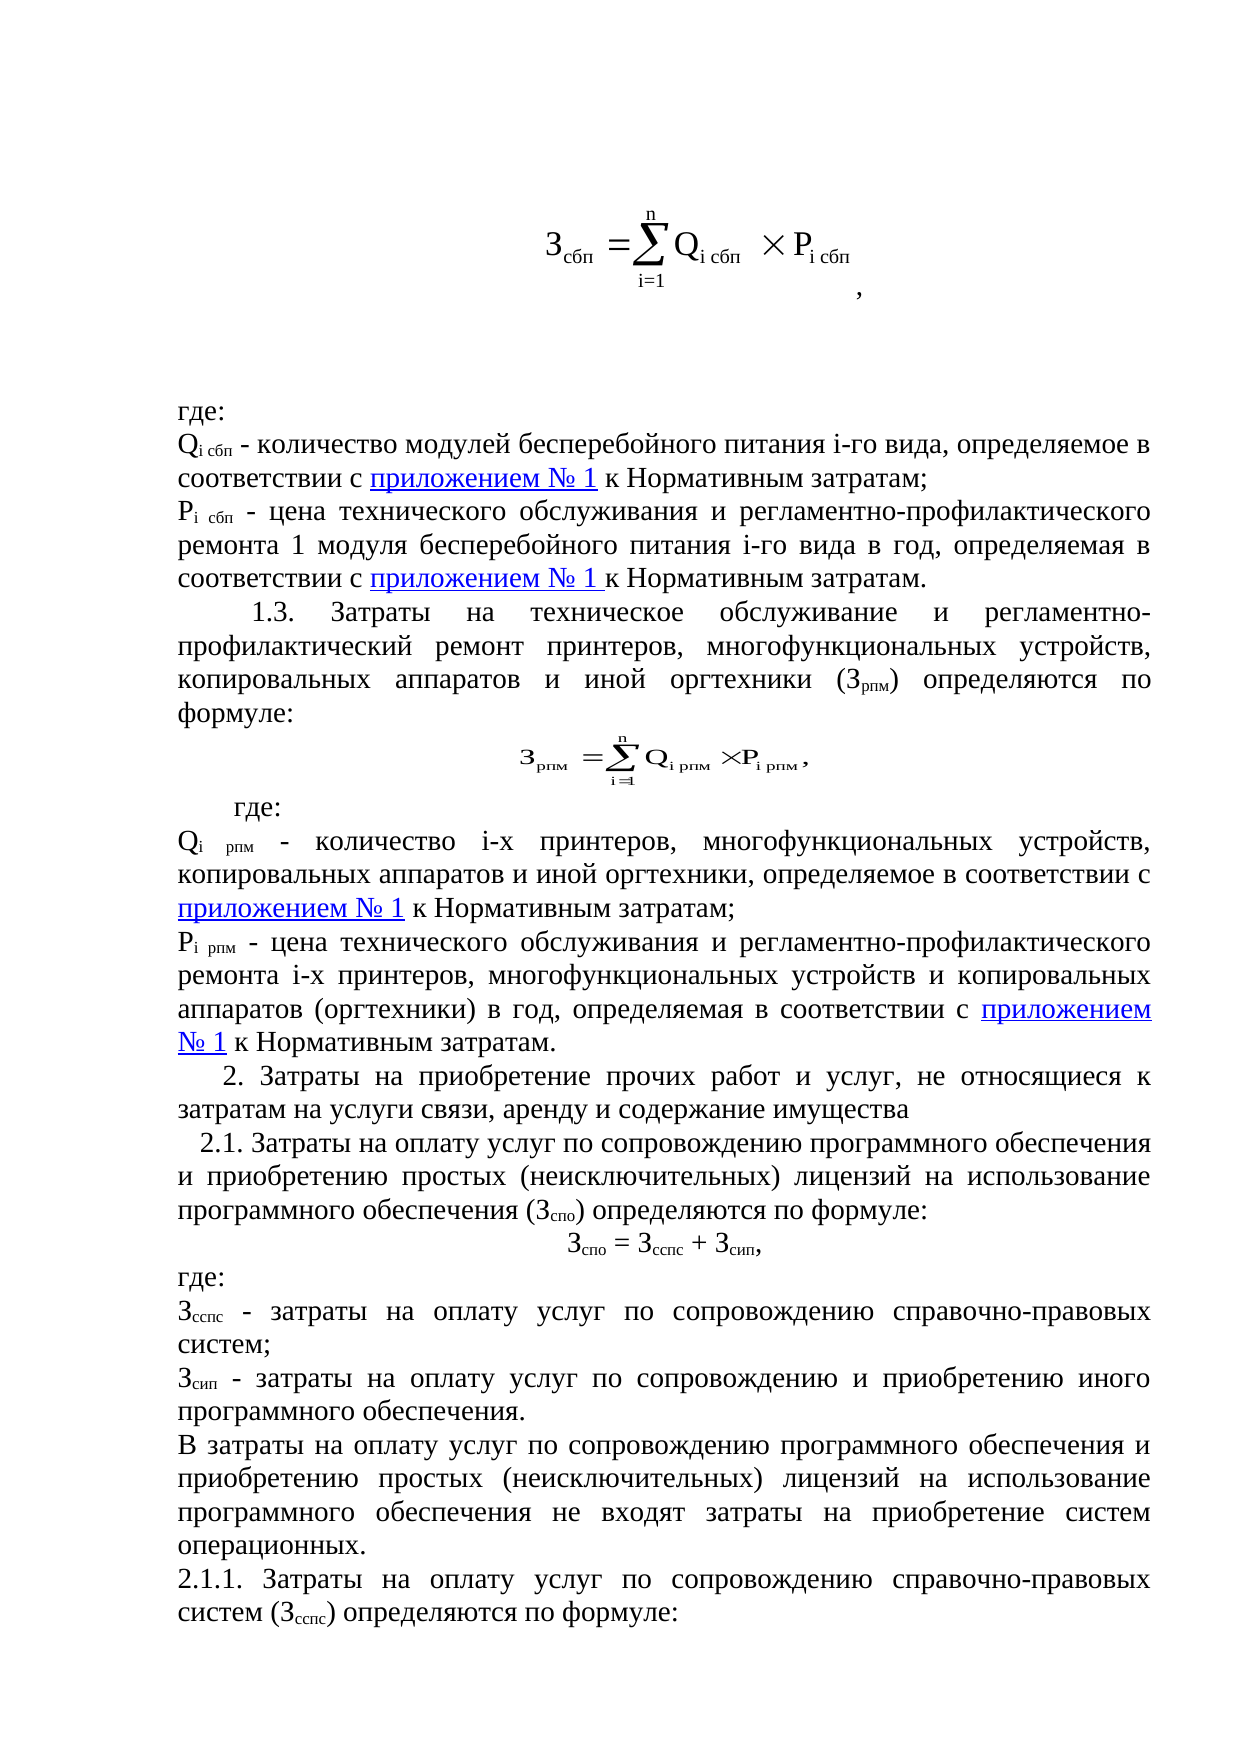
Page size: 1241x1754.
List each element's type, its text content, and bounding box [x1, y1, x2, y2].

text Зсспс - затраты на оплату услуг по сопровождению справочно-правовых систем; [177, 1293, 1152, 1360]
text 1.3. Затраты на техническое обслуживание и регламентно-профилактический ремонт принтеров, многофункциональных устройств, копировальных аппаратов и иной оргтехники (Зрпм) определяются по формуле: [177, 594, 1152, 728]
text Зсип - затраты на оплату услуг по сопровождению и приобретению иного программного обеспечения. [177, 1360, 1152, 1427]
text Qi рпм - количество i-х принтеров, многофункциональных устройств, копировальных аппаратов и иной оргтехники, определяемое в соответствии с приложением № 1 к Нормативным затратам; [177, 823, 1152, 924]
text где: [177, 1259, 1152, 1293]
text В затраты на оплату услуг по сопровождению программного обеспечения и приобретению простых (неисключительных) лицензий на использование программного обеспечения не входят затраты на приобретение систем операционных. [177, 1427, 1152, 1561]
text где: [177, 393, 1152, 426]
text Зспо = Зсспс + Зсип, [177, 1226, 1152, 1259]
text где: [177, 789, 1152, 823]
text Pi сбп - цена технического обслуживания и регламентно-профилактического ремонта 1 модуля бесперебойного питания i-го вида в год, определяемая в соответствии с приложением № 1 к Нормативным затратам. [177, 493, 1152, 594]
text , [177, 197, 1152, 301]
text 2.1.1. Затраты на оплату услуг по сопровождению справочно-правовых систем (Зсспс) определяются по формуле: [177, 1561, 1152, 1628]
text 2.1. Затраты на оплату услуг по сопровождению программного обеспечения и приобретению простых (неисключительных) лицензий на использование программного обеспечения (Зспо) определяются по формуле: [177, 1125, 1152, 1226]
text 2. Затраты на приобретение прочих работ и услуг, не относящиеся к затратам на услуги связи, аренду и содержание имущества [177, 1058, 1152, 1125]
text Рi рпм - цена технического обслуживания и регламентно-профилактического ремонта i-х принтеров, многофункциональных устройств и копировальных аппаратов (оргтехники) в год, определяемая в соответствии с приложением № 1 к Нормативным затратам. [177, 924, 1152, 1058]
text Qi сбп - количество модулей бесперебойного питания i-го вида, определяемое в соответствии с приложением № 1 к Нормативным затратам; [177, 426, 1152, 493]
